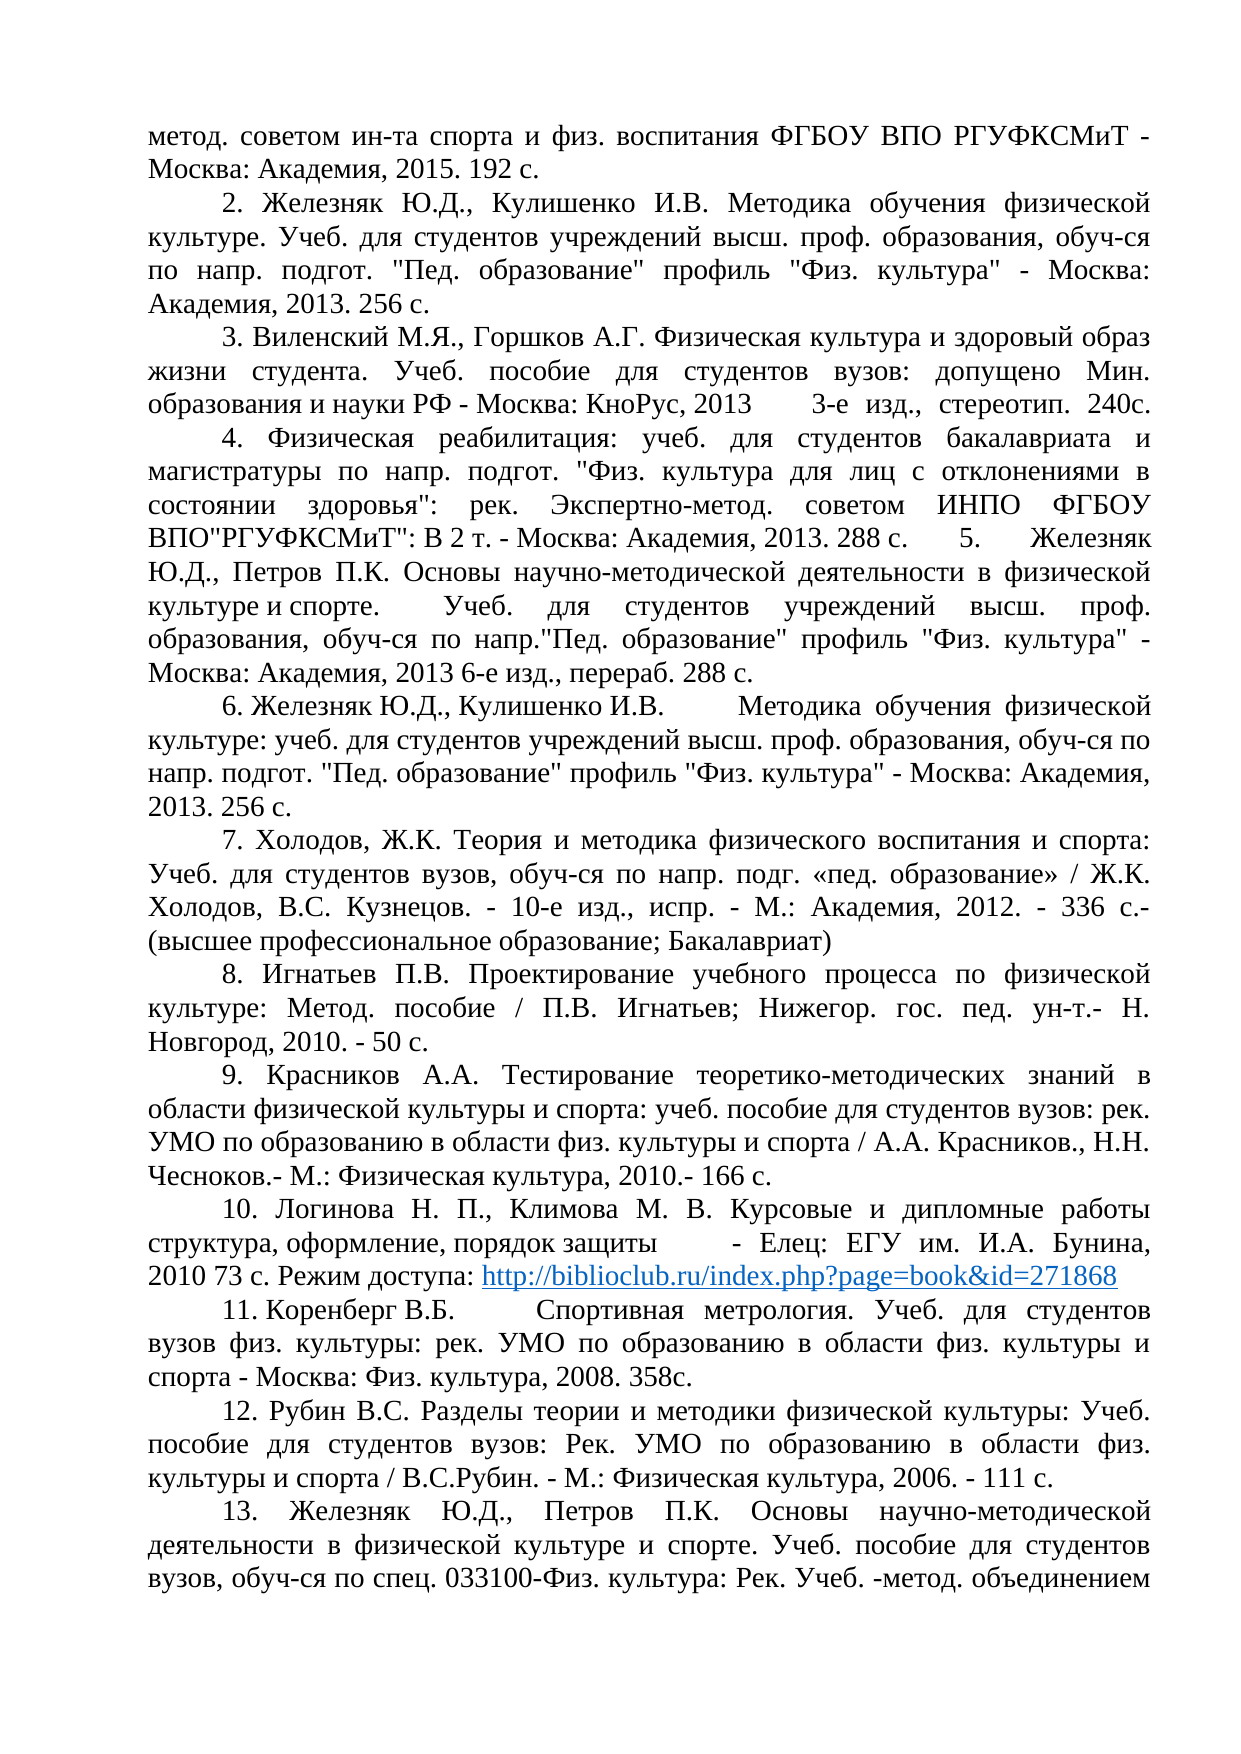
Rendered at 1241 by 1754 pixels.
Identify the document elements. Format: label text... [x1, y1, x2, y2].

text 11. Коренберг В.Б. Спортивная метрология. Учеб. для студентов вузов физ. культуры: рек. УМО по образованию в области физ. культуры и спорта - Москва: Физ. культура, 2008. 358с. [148, 1292, 1152, 1393]
text 10. Логинова Н. П., Климова М. В. Курсовые и дипломные работы структура, оформление, порядок защиты - Елец: ЕГУ им. И.А. Бунина, 2010 73 с. Режим доступа: http://biblioclub.ru/index.php?page=book&id=271868 [148, 1191, 1152, 1292]
text 2. Железняк Ю.Д., Кулишенко И.В. Методика обучения физической культуре. Учеб. для студентов учреждений высш. проф. образования, обуч-ся по напр. подгот. "Пед. образование" профиль "Физ. культура" - Москва: Академия, 2013. 256 с. [148, 185, 1152, 319]
text 6. Железняк Ю.Д., Кулишенко И.В. Методика обучения физической культуре: учеб. для студентов учреждений высш. проф. образования, обуч-ся по напр. подгот. "Пед. образование" профиль "Физ. культура" - Москва: Академия, 2013. 256 с. [148, 688, 1152, 822]
text 8. Игнатьев П.В. Проектирование учебного процесса по физической культуре: Метод. пособие / П.В. Игнатьев; Нижегор. гос. пед. ун-т.- Н. Новгород, 2010. - 50 с. [148, 957, 1152, 1057]
text 12. Рубин В.С. Разделы теории и методики физической культуры: Учеб. пособие для студентов вузов: Рек. УМО по образованию в области физ. культуры и спорта / В.С.Рубин. - М.: Физическая культура, 2006. - 111 с. [148, 1393, 1152, 1493]
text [148, 118, 1152, 185]
text 3. Виленский М.Я., Горшков А.Г. Физическая культура и здоровый образ жизни студента. Учеб. пособие для студентов вузов: допущено Мин. образования и науки РФ - Москва: КноРус, 2013 3-е изд., стереотип. 240с. 4. Физическая реабилитация: учеб. для студентов бакалавриата и магистратуры по напр. подгот. "Физ. культура для лиц с отклонениями в состоянии здоровья": рек. Экспертно-метод. советом ИНПО ФГБОУ ВПО"РГУФКСМиТ": В 2 т. - Москва: Академия, 2013. 288 с. 5. Железняк Ю.Д., Петров П.К. Основы научно-методической деятельности в физической культуре и спорте. Учеб. для студентов учреждений высш. проф. образования, обуч-ся по напр."Пед. образование" профиль "Физ. культура" - Москва: Академия, 2013 6-е изд., перераб. 288 с. [148, 319, 1152, 688]
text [148, 1493, 1152, 1594]
text 7. Холодов, Ж.К. Теория и методика физического воспитания и спорта: Учеб. для студентов вузов, обуч-ся по напр. подг. «пед. образование» / Ж.К. Холодов, В.С. Кузнецов. - 10-е изд., испр. - М.: Академия, 2012. - 336 с.- (высшее профессиональное образование; Бакалавриат) [148, 822, 1152, 957]
text 9. Красников А.А. Тестирование теоретико-методических знаний в области физической культуры и спорта: учеб. пособие для студентов вузов: рек. УМО по образованию в области физ. культуры и спорта / А.А. Красников., Н.Н. Чесноков.- М.: Физическая культура, 2010.- 166 с. [148, 1057, 1152, 1191]
